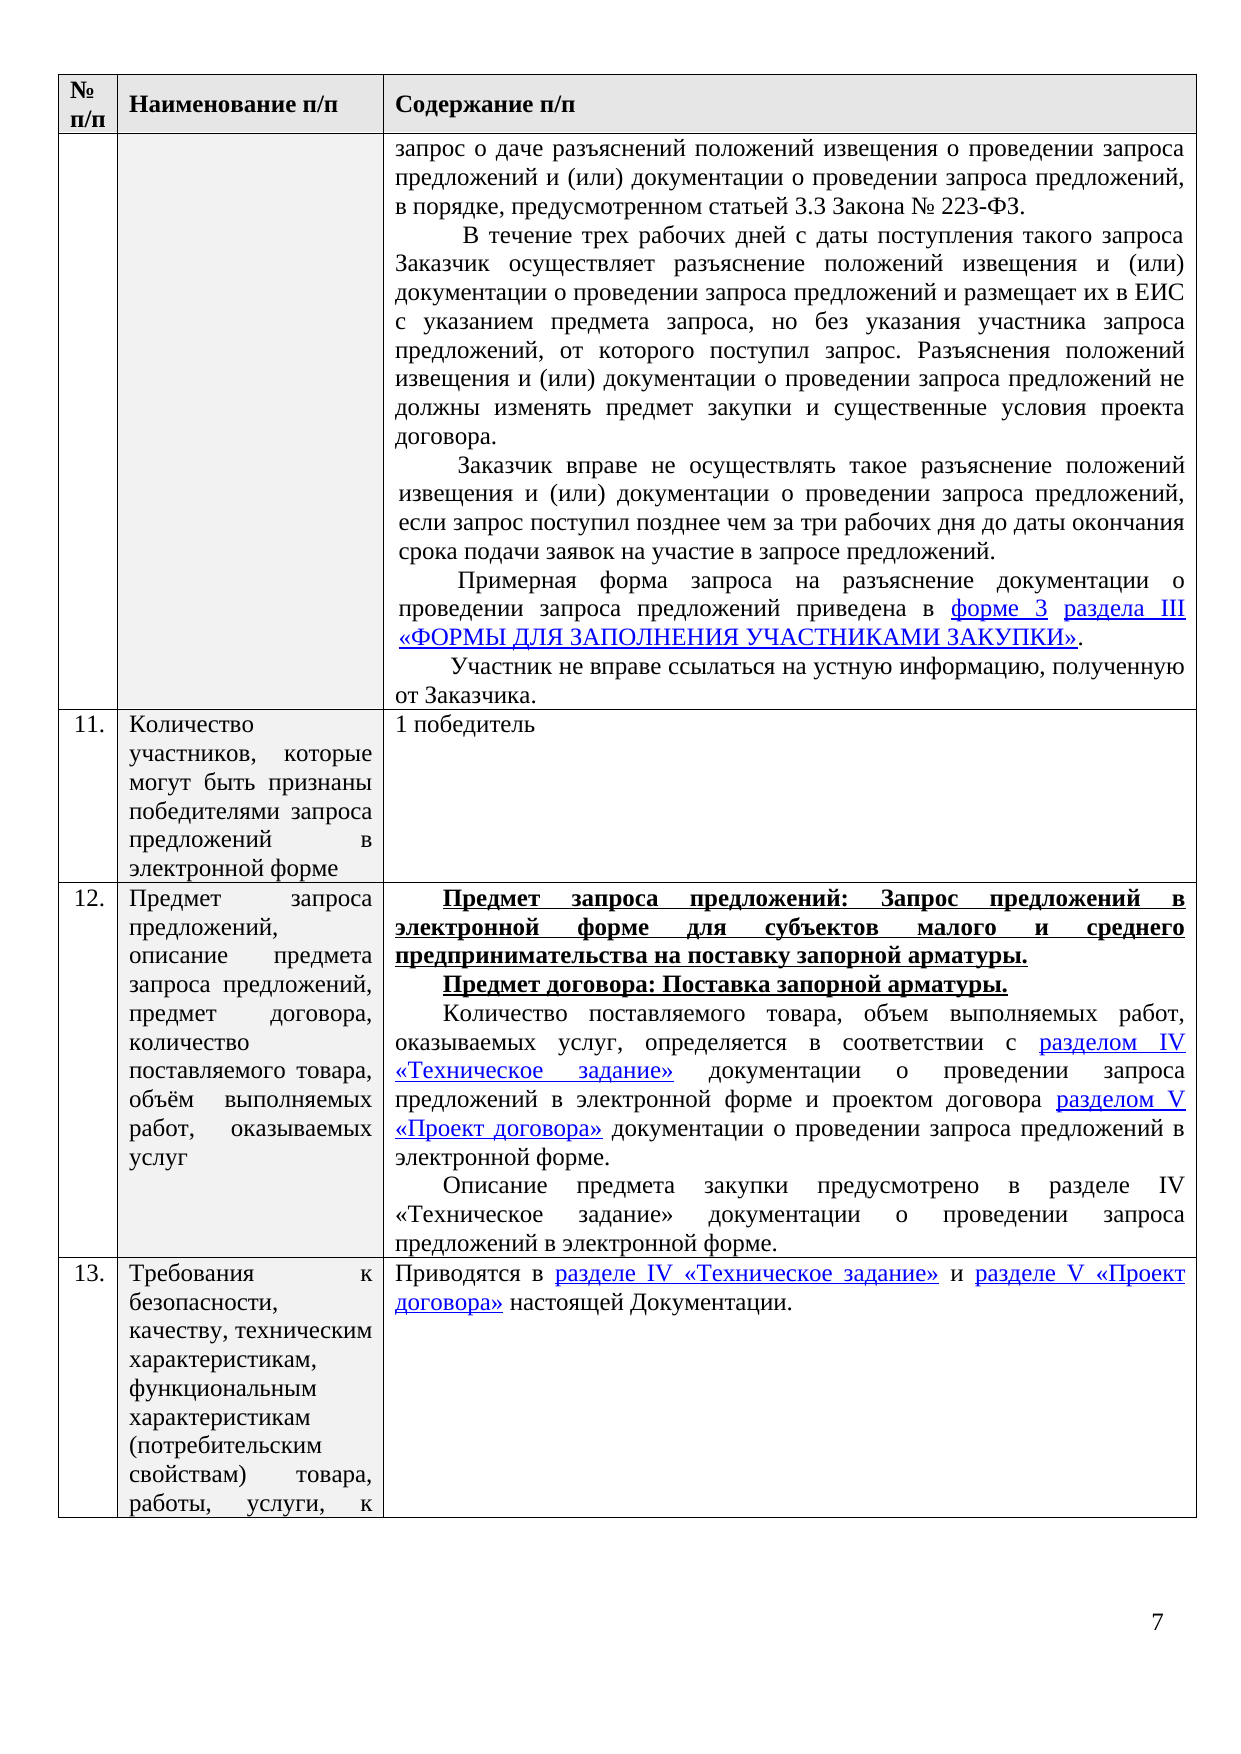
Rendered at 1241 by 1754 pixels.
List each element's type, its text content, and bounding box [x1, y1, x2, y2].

table_cell Количество участников, которые могут быть признаны победителями запроса предложений в электронной форме [118, 710, 383, 882]
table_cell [384, 1258, 1196, 1517]
table_cell [59, 710, 117, 882]
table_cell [118, 1258, 383, 1517]
table_header Содержание п/п [384, 75, 1196, 132]
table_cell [118, 134, 383, 708]
table_header Наименование п/п [118, 75, 383, 132]
table_cell [59, 134, 117, 708]
table_cell Предмет запроса предложений, описание предмета запроса предложений, предмет договора, количество поставляемого товара, объём выполняемых работ, оказываемых услуг [118, 883, 383, 1257]
table_header № п/п [59, 75, 117, 132]
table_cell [384, 134, 1196, 708]
table_cell [59, 883, 117, 1257]
table_cell [59, 1258, 117, 1517]
table_cell Предмет запроса предложений: Запрос предложений в электронной форме для субъектов малого и среднего предпринимательства на поставку запорной арматуры. Предмет договора: Поставка запорной арматуры. Количество поставляемого товара, объем выполняемых работ, оказываемых услуг, определяется в соответствии с разделом IV «Техническое задание» документации о проведении запроса предложений в электронной форме и проектом договора разделом V «Проект договора» документации о проведении запроса предложений в электронной форме. Описание предмета закупки предусмотрено в разделе IV «Техническое задание» документации о проведении запроса предложений в электронной форме. [384, 883, 1196, 1257]
table_cell 1 победитель [384, 710, 1196, 882]
